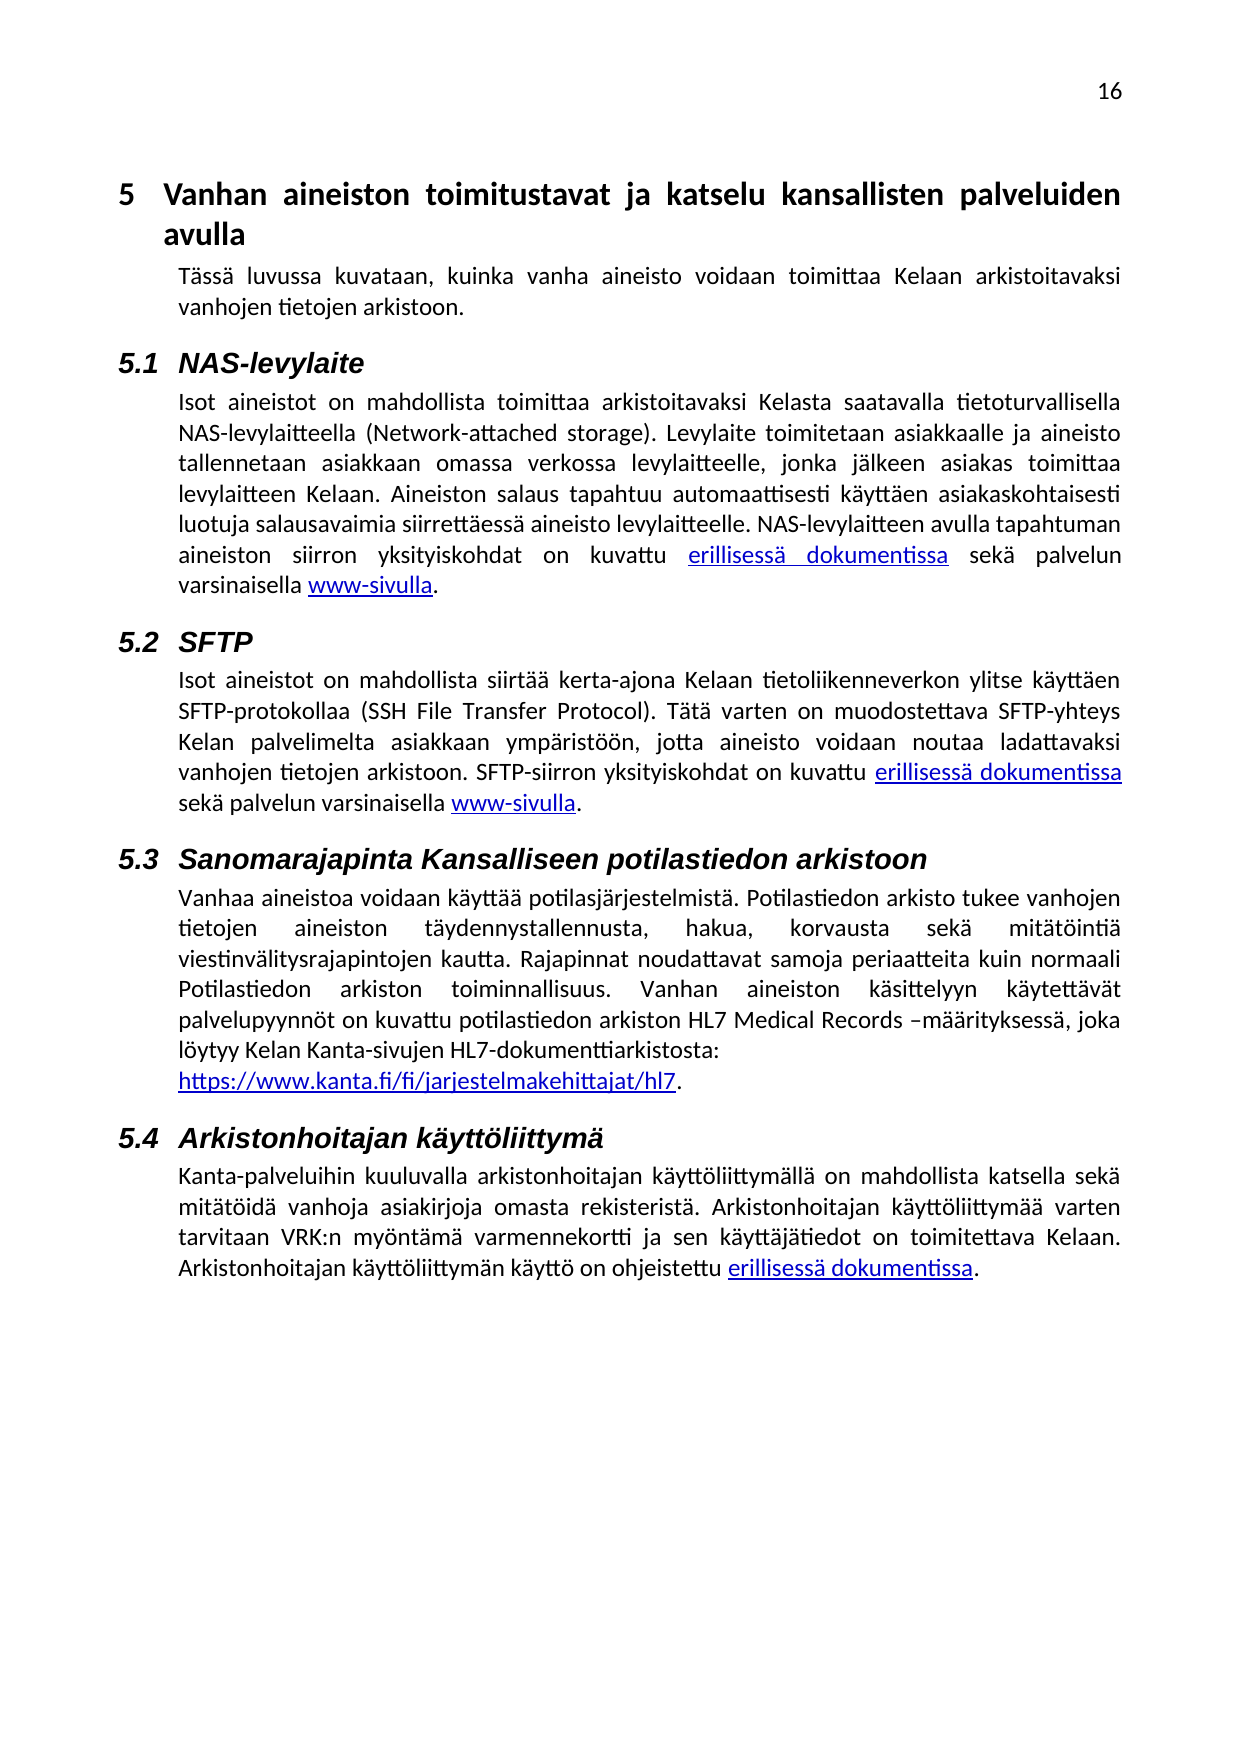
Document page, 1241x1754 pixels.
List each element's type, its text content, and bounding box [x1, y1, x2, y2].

subtitle Arkistonhoitajan käyttöliittymä [118, 1121, 1122, 1154]
text Isot aineistot on mahdollista toimittaa arkistoitavaksi Kelasta saatavalla tietoturvallisella NAS-levylaitteella (Network-attached storage). Levylaite toimitetaan asiakkaalle ja aineisto tallennetaan asiakkaan omassa verkossa levylaitteelle, jonka jälkeen asiakas toimittaa levylaitteen Kelaan. Aineiston salaus tapahtuu automaattisesti käyttäen asiakaskohtaisesti luotuja salausavaimia siirrettäessä aineisto levylaitteelle. NAS-levylaitteen avulla tapahtuman aineiston siirron yksityiskohdat on kuvattu erillisessä dokumentissa sekä palvelun varsinaisella www-sivulla. [178, 386, 1122, 600]
text Tässä luvussa kuvataan, kuinka vanha aineisto voidaan toimittaa Kelaan arkistoitavaksi vanhojen tietojen arkistoon. [178, 260, 1122, 321]
text https://www.kanta.fi/fi/jarjestelmakehittajat/hl7. [178, 1065, 1122, 1096]
text Isot aineistot on mahdollista siirtää kerta-ajona Kelaan tietoliikenneverkon ylitse käyttäen SFTP-protokollaa (SSH File Transfer Protocol). Tätä varten on muodostettava SFTP-yhteys Kelan palvelimelta asiakkaan ympäristöön, jotta aineisto voidaan noutaa ladattavaksi vanhojen tietojen arkistoon. SFTP-siirron yksityiskohdat on kuvattu erillisessä dokumentissa sekä palvelun varsinaisella www-sivulla. [178, 664, 1122, 817]
subtitle Sanomarajapinta Kansalliseen potilastiedon arkistoon [118, 842, 1122, 876]
subtitle SFTP [118, 625, 1122, 658]
text Vanhaa aineistoa voidaan käyttää potilasjärjestelmistä. Potilastiedon arkisto tukee vanhojen tietojen aineiston täydennystallennusta, hakua, korvausta sekä mitätöintiä viestinvälitysrajapintojen kautta. Rajapinnat noudattavat samoja periaatteita kuin normaali Potilastiedon arkiston toiminnallisuus. Vanhan aineiston käsittelyyn käytettävät palvelupyynnöt on kuvattu potilastiedon arkiston HL7 Medical Records –määrityksessä, joka löytyy Kelan Kanta-sivujen HL7-dokumenttiarkistosta: [178, 882, 1122, 1065]
subtitle NAS-levylaite [118, 346, 1122, 380]
text Kanta-palveluihin kuuluvalla arkistonhoitajan käyttöliittymällä on mahdollista katsella sekä mitätöidä vanhoja asiakirjoja omasta rekisteristä. Arkistonhoitajan käyttöliittymää varten tarvitaan VRK:n myöntämä varmennekortti ja sen käyttäjätiedot on toimitettava Kelaan. Arkistonhoitajan käyttöliittymän käyttö on ohjeistettu erillisessä dokumentissa. [178, 1160, 1122, 1282]
subtitle Vanhan aineiston toimitustavat ja katselu kansallisten palveluiden avulla [118, 173, 1122, 254]
